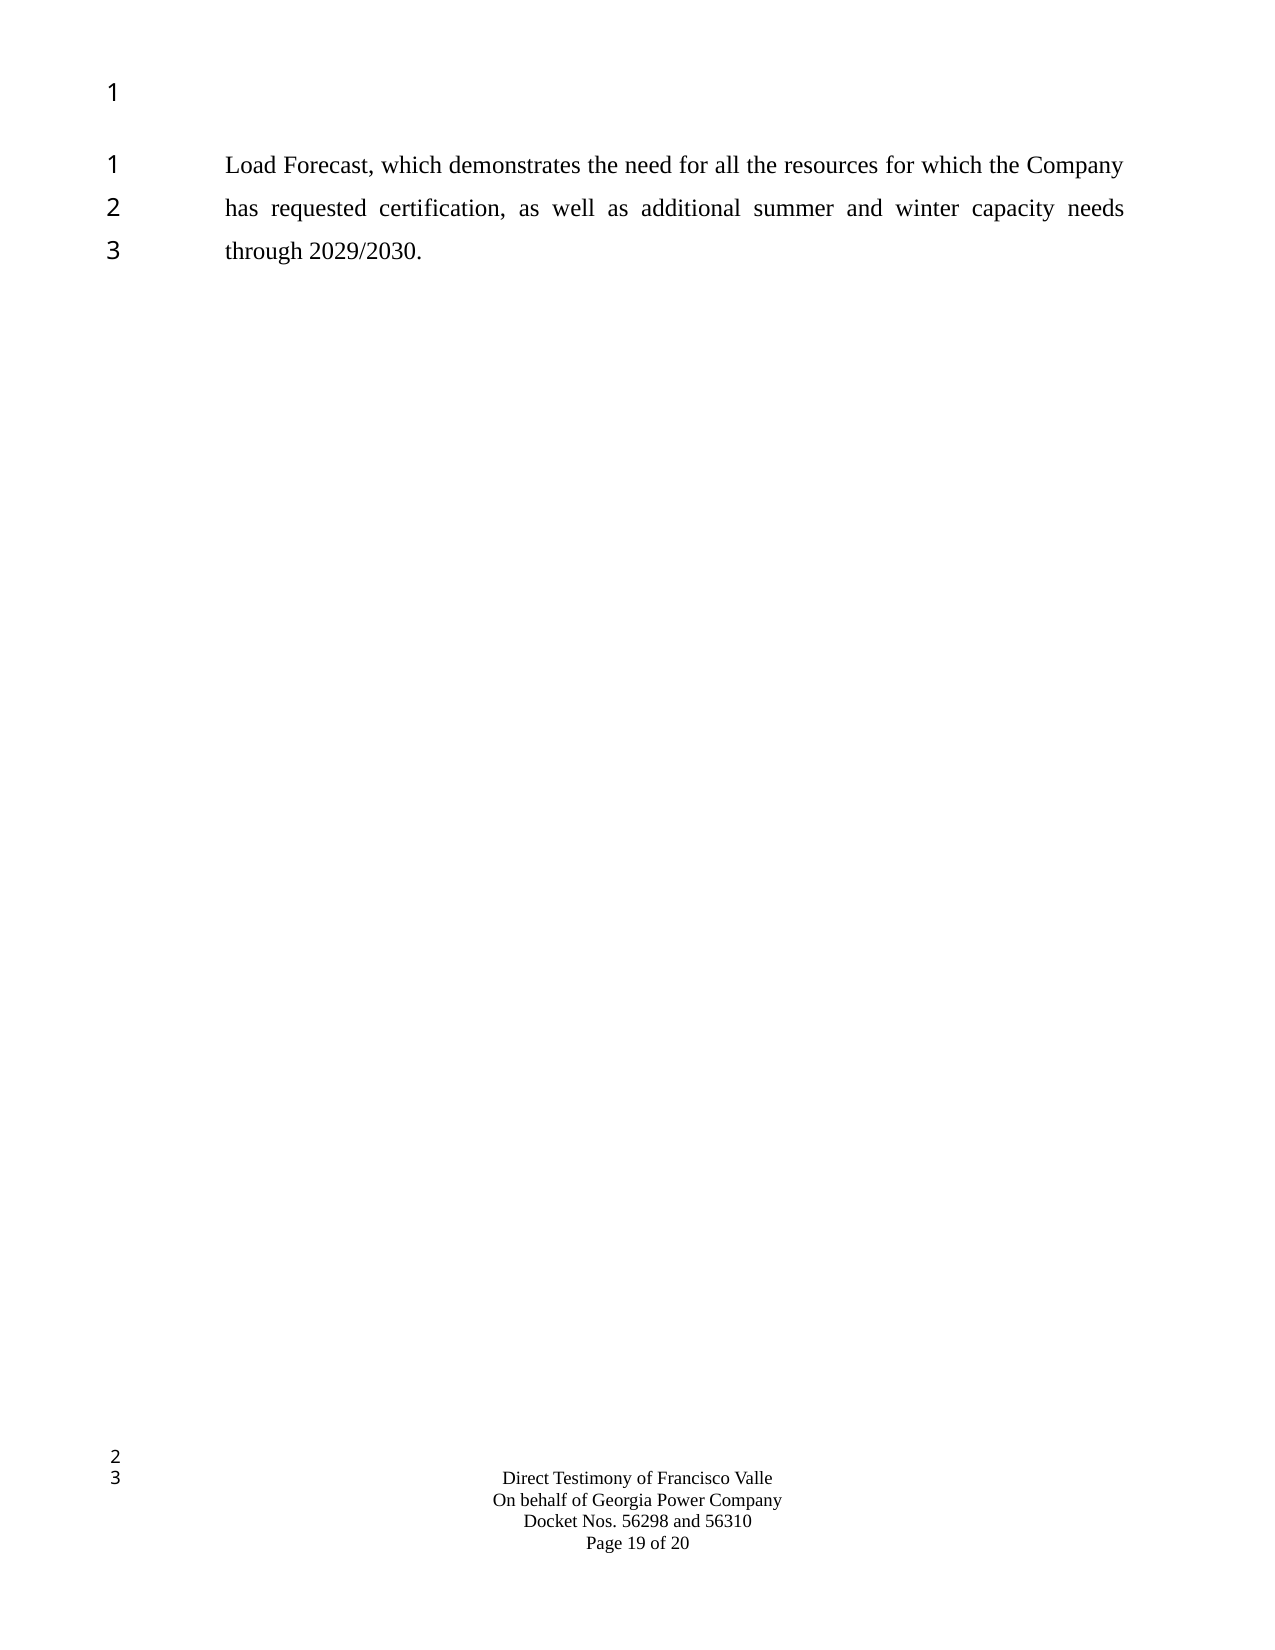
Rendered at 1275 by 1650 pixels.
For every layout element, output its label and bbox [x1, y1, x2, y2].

text [225, 150, 1125, 265]
